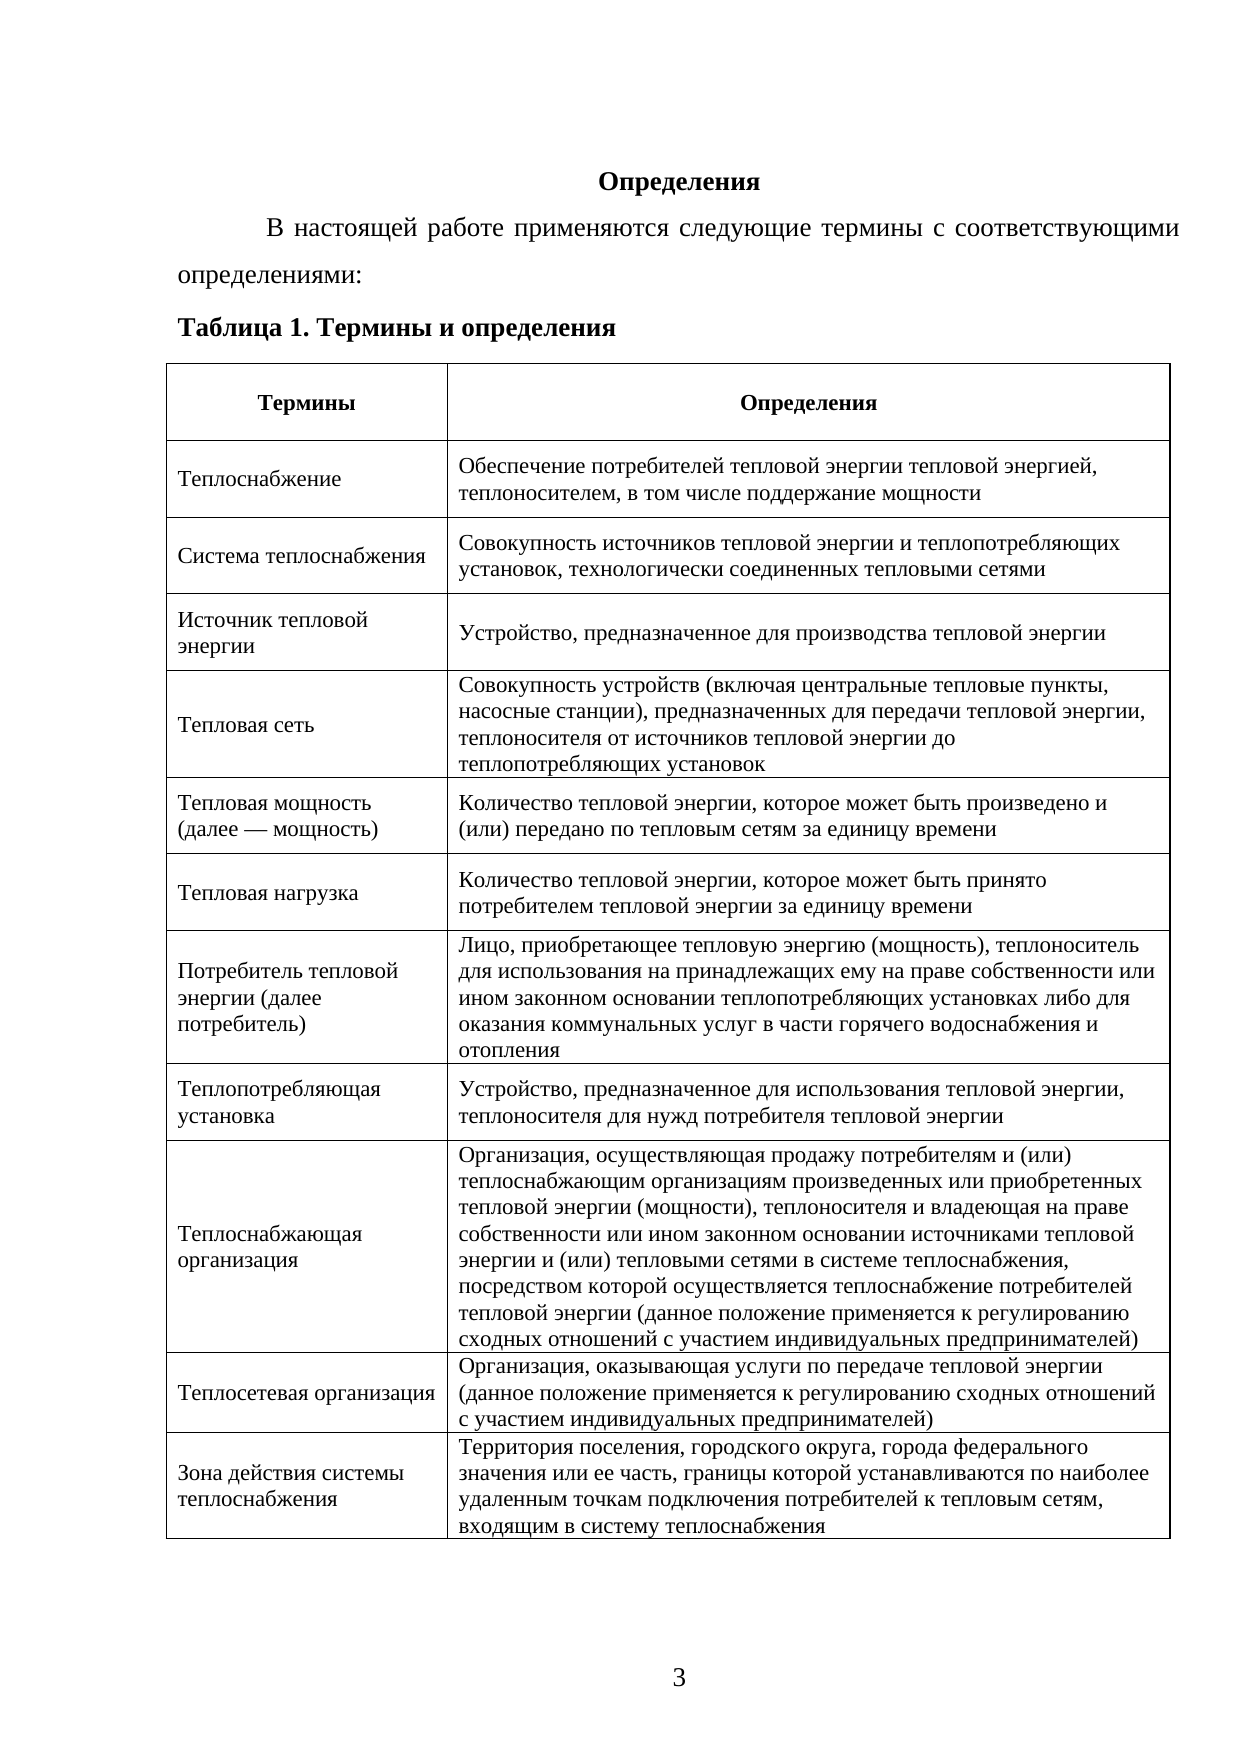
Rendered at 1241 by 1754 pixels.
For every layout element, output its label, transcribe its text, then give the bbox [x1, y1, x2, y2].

table_cell Теплопотребляющая установка [167, 1064, 447, 1140]
table_cell Количество тепловой энергии, которое может быть принято потребителем тепловой энергии за единицу времени [448, 854, 1169, 930]
table_cell Теплосетевая организация [167, 1353, 447, 1432]
table_cell Организация, оказывающая услуги по передаче тепловой энергии (данное положение применяется к регулированию сходных отношений с участием индивидуальных предпринимателей) [448, 1353, 1169, 1432]
table_cell Тепловая нагрузка [167, 854, 447, 930]
table_cell Устройство, предназначенное для использования тепловой энергии, теплоносителя для нужд потребителя тепловой энергии [448, 1064, 1169, 1140]
table_cell Тепловая мощность (далее — мощность) [167, 778, 447, 853]
table_cell Устройство, предназначенное для производства тепловой энергии [448, 594, 1169, 670]
table_header Термины [167, 364, 447, 440]
table_cell Система теплоснабжения [167, 518, 447, 593]
table_header Определения [448, 364, 1169, 440]
table_cell Совокупность источников тепловой энергии и теплопотребляющих установок, технологически соединенных тепловыми сетями [448, 518, 1169, 593]
table_cell Территория поселения, городского округа, города федерального значения или ее часть, границы которой устанавливаются по наиболее удаленным точкам подключения потребителей к тепловым сетям, входящим в систему теплоснабжения [448, 1433, 1169, 1538]
table_cell Зона действия системы теплоснабжения [167, 1433, 447, 1538]
table_cell Количество тепловой энергии, которое может быть произведено и (или) передано по тепловым сетям за единицу времени [448, 778, 1169, 853]
text Таблица 1. Термины и определения [177, 311, 1181, 342]
text В настоящей работе применяются следующие термины с соответствующими определениями: [177, 211, 1181, 289]
table_cell Тепловая сеть [167, 671, 447, 777]
table_cell Потребитель тепловой энергии (далее потребитель) [167, 931, 447, 1063]
text Определения [177, 165, 1181, 196]
table_cell Источник тепловой энергии [167, 594, 447, 670]
table_cell Совокупность устройств (включая центральные тепловые пункты, насосные станции), предназначенных для передачи тепловой энергии, теплоносителя от источников тепловой энергии до теплопотребляющих установок [448, 671, 1169, 777]
table_cell Теплоснабжение [167, 441, 447, 517]
table_cell Организация, осуществляющая продажу потребителям и (или) теплоснабжающим организациям произведенных или приобретенных тепловой энергии (мощности), теплоносителя и владеющая на праве собственности или ином законном основании источниками тепловой энергии и (или) тепловыми сетями в системе теплоснабжения, посредством которой осуществляется теплоснабжение потребителей тепловой энергии (данное положение применяется к регулированию сходных отношений с участием индивидуальных предпринимателей) [448, 1141, 1169, 1352]
table_cell Теплоснабжающая организация [167, 1141, 447, 1352]
table_cell Лицо, приобретающее тепловую энергию (мощность), теплоноситель для использования на принадлежащих ему на праве собственности или ином законном основании теплопотребляющих установках либо для оказания коммунальных услуг в части горячего водоснабжения и отопления [448, 931, 1169, 1063]
table_cell Обеспечение потребителей тепловой энергии тепловой энергией, теплоносителем, в том числе поддержание мощности [448, 441, 1169, 517]
